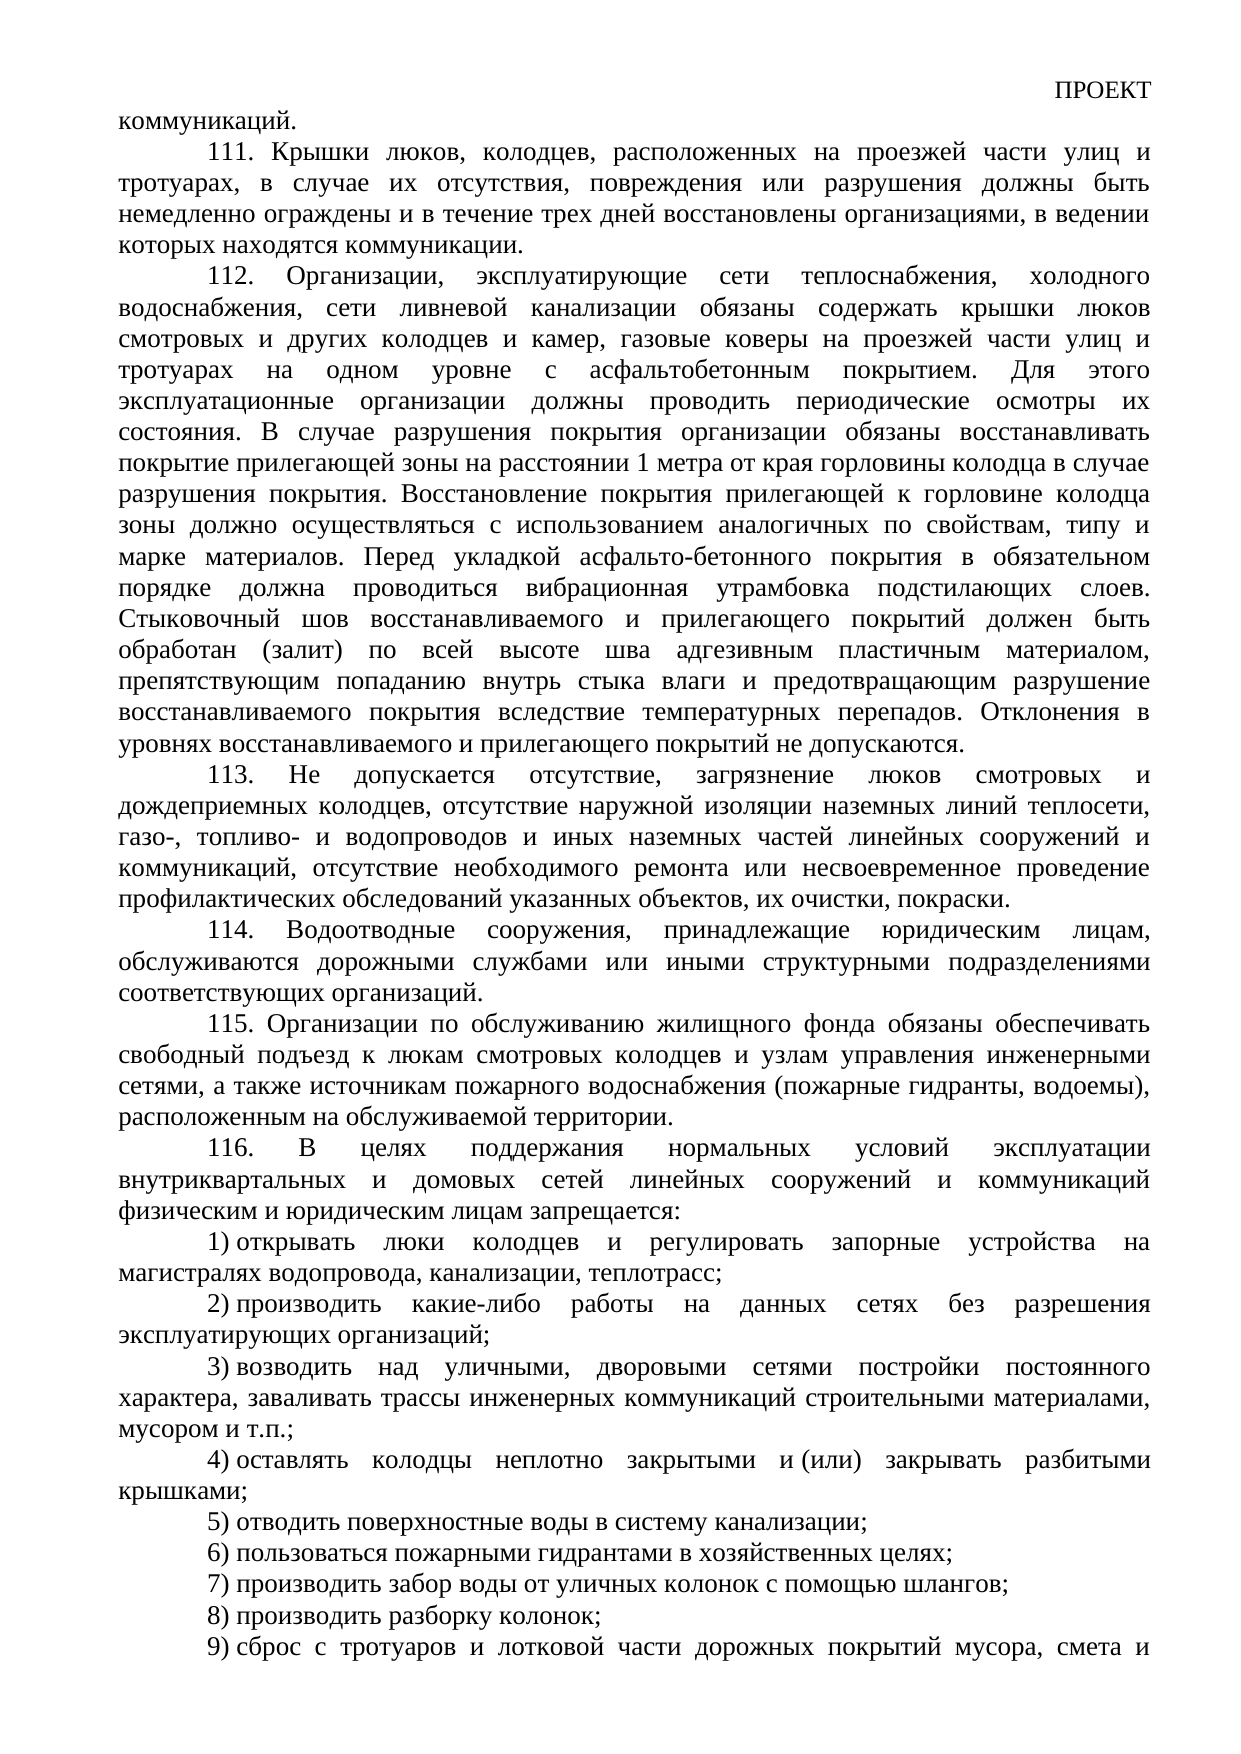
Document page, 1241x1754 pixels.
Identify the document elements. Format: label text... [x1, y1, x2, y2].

text 115. Организации по обслуживанию жилищного фонда обязаны обеспечивать свободный подъезд к люкам смотровых колодцев и узлам управления инженерными сетями, а также источникам пожарного водоснабжения (пожарные гидранты, водоемы), расположенным на обслуживаемой территории. [118, 1007, 1152, 1132]
text 114. Водоотводные сооружения, принадлежащие юридическим лицам, обслуживаются дорожными службами или иными структурными подразделениями соответствующих организаций. [118, 913, 1152, 1007]
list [118, 1630, 1152, 1661]
list производить разборку колонок; [118, 1599, 1152, 1630]
list возводить над уличными, дворовыми сетями постройки постоянного характера, заваливать трассы инженерных коммуникаций строительными материалами, мусором и т.п.; [118, 1349, 1152, 1443]
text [118, 104, 1152, 135]
text 112. Организации, эксплуатирующие сети теплоснабжения, холодного водоснабжения, сети ливневой канализации обязаны содержать крышки люков смотровых и других колодцев и камер, газовые коверы на проезжей части улиц и тротуарах на одном уровне с асфальтобетонным покрытием. Для этого эксплуатационные организации должны проводить периодические осмотры их состояния. В случае разрушения покрытия организации обязаны восстанавливать покрытие прилегающей зоны на расстоянии 1 метра от края горловины колодца в случае разрушения покрытия. Восстановление покрытия прилегающей к горловине колодца зоны должно осуществляться с использованием аналогичных по свойствам, типу и марке материалов. Перед укладкой асфальто-бетонного покрытия в обязательном порядке должна проводиться вибрационная утрамбовка подстилающих слоев. Стыковочный шов восстанавливаемого и прилегающего покрытий должен быть обработан (залит) по всей высоте шва адгезивным пластичным материалом, препятствующим попаданию внутрь стыка влаги и предотвращающим разрушение восстанавливаемого покрытия вследствие температурных перепадов. Отклонения в уровнях восстанавливаемого и прилегающего покрытий не допускаются. [118, 259, 1152, 758]
text 111. Крышки люков, колодцев, расположенных на проезжей части улиц и тротуарах, в случае их отсутствия, повреждения или разрушения должны быть немедленно ограждены и в течение трех дней восстановлены организациями, в ведении которых находятся коммуникации. [118, 135, 1152, 259]
list производить какие-либо работы на данных сетях без разрешения эксплуатирующих организаций; [118, 1287, 1152, 1349]
list открывать люки колодцев и регулировать запорные устройства на магистралях водопровода, канализации, теплотрасс; [118, 1225, 1152, 1287]
list оставлять колодцы неплотно закрытыми и (или) закрывать разбитыми крышками; [118, 1443, 1152, 1505]
list отводить поверхностные воды в систему канализации; [118, 1505, 1152, 1536]
text 116. В целях поддержания нормальных условий эксплуатации внутриквартальных и домовых сетей линейных сооружений и коммуникаций физическим и юридическим лицам запрещается: [118, 1132, 1152, 1225]
text 113. Не допускается отсутствие, загрязнение люков смотровых и дождеприемных колодцев, отсутствие наружной изоляции наземных линий теплосети, газо-, топливо- и водопроводов и иных наземных частей линейных сооружений и коммуникаций, отсутствие необходимого ремонта или несвоевременное проведение профилактических обследований указанных объектов, их очистки, покраски. [118, 758, 1152, 913]
list производить забор воды от уличных колонок с помощью шлангов; [118, 1568, 1152, 1599]
list пользоваться пожарными гидрантами в хозяйственных целях; [118, 1536, 1152, 1568]
